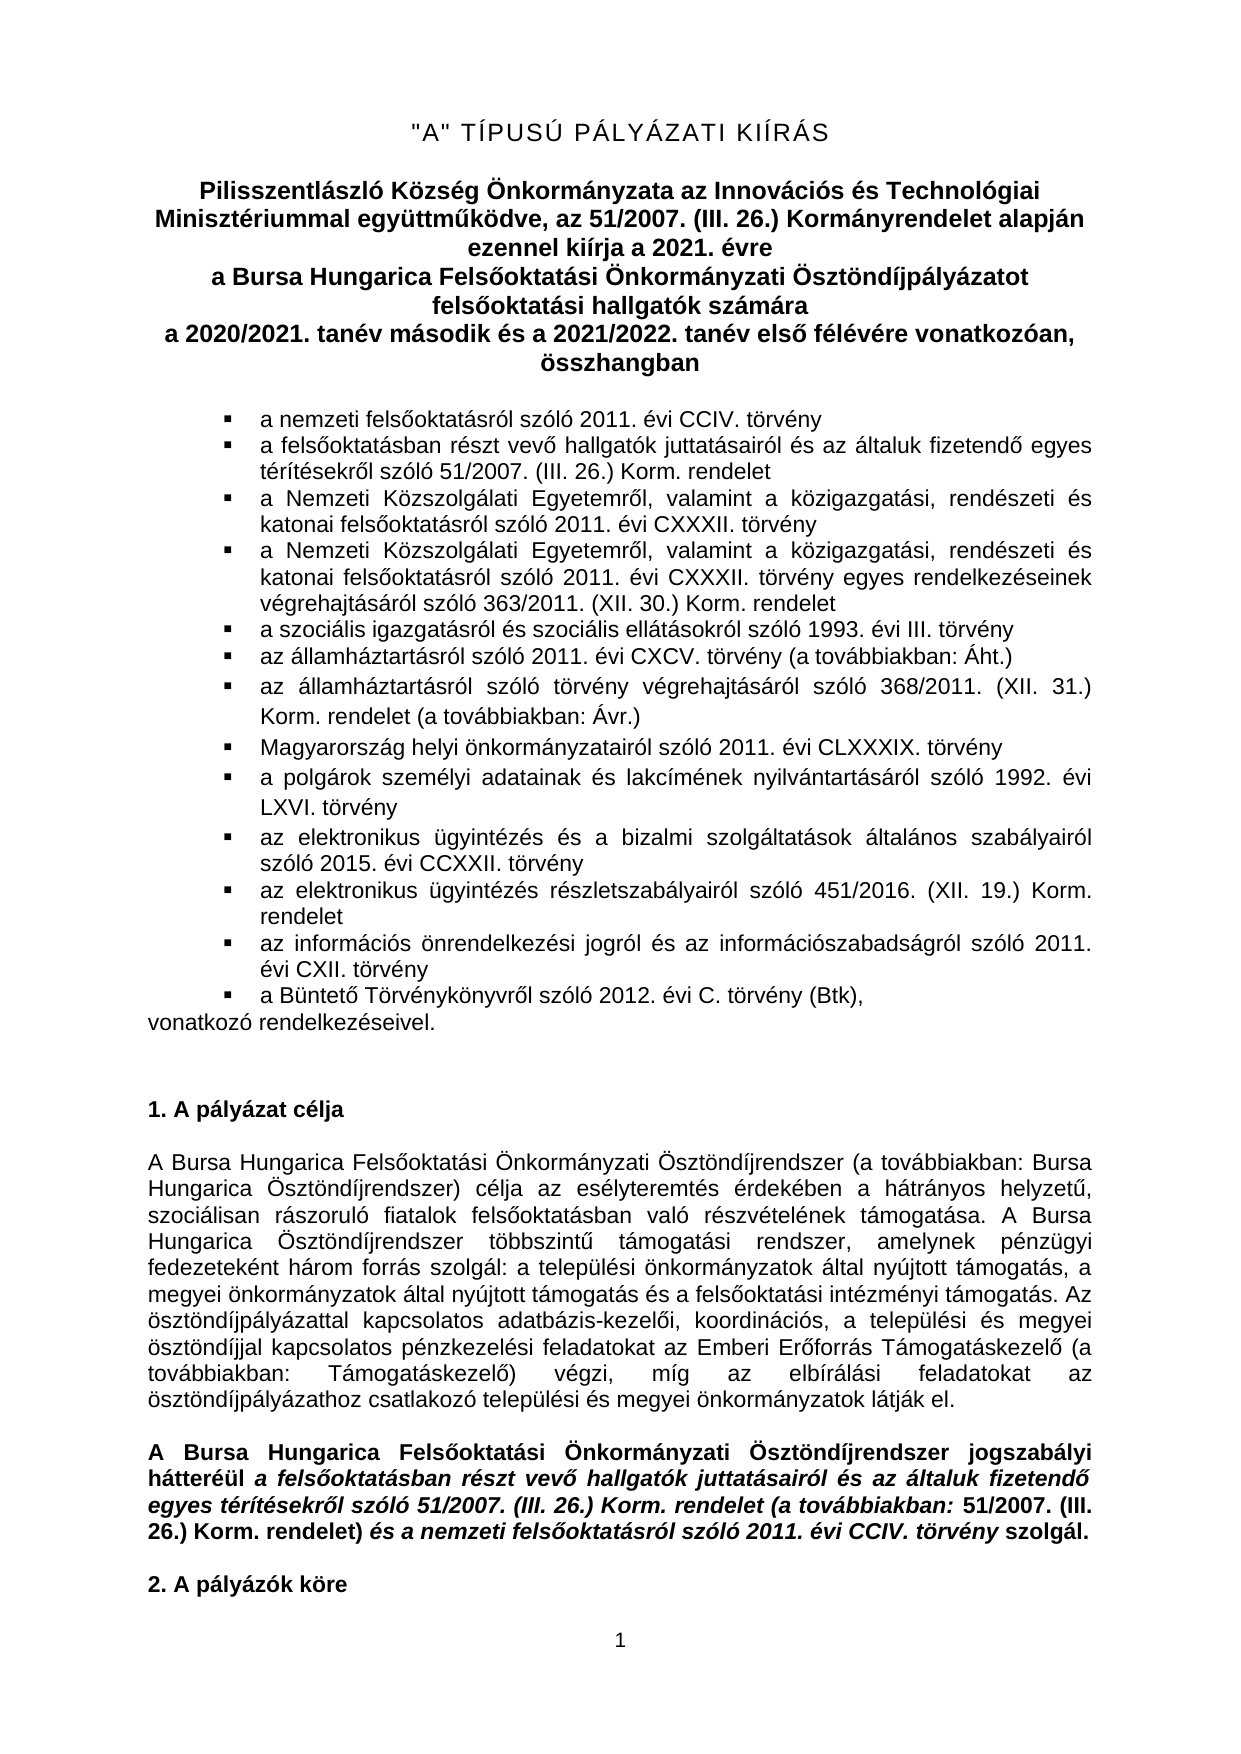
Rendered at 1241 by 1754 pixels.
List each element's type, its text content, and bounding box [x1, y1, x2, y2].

list Magyarország helyi önkormányzatairól szóló 2011. évi CLXXXIX. törvény [222, 733, 1092, 760]
text vonatkozó rendelkezéseivel. [148, 1008, 1092, 1035]
subtitle "A" TÍPUSÚ PÁLYÁZATI KIÍRÁS [148, 118, 1092, 147]
list a Nemzeti Közszolgálati Egyetemről, valamint a közigazgatási, rendészeti és katonai felsőoktatásról szóló 2011. évi CXXXII. törvény [222, 485, 1092, 537]
text A Bursa Hungarica Felsőoktatási Önkormányzati Ösztöndíjrendszer (a továbbiakban: Bursa Hungarica Ösztöndíjrendszer) célja az esélyteremtés érdekében a hátrányos helyzetű, szociálisan rászoruló fiatalok felsőoktatásban való részvételének támogatása. A Bursa Hungarica Ösztöndíjrendszer többszintű támogatási rendszer, amelynek pénzügyi fedezeteként három forrás szolgál: a települési önkormányzatok által nyújtott támogatás, a megyei önkormányzatok által nyújtott támogatás és a felsőoktatási intézményi támogatás. Az ösztöndíjpályázattal kapcsolatos adatbázis-kezelői, koordinációs, a települési és megyei ösztöndíjjal kapcsolatos pénzkezelési feladatokat az Emberi Erőforrás Támogatáskezelő (a továbbiakban: Támogatáskezelő) végzi, míg az elbírálási feladatokat az ösztöndíjpályázathoz csatlakozó települési és megyei önkormányzatok látják el. [148, 1149, 1092, 1412]
list a szociális igazgatásról és szociális ellátásokról szóló 1993. évi III. törvény [222, 616, 1092, 643]
text a 2020/2021. tanév második és a 2021/2022. tanév első félévére vonatkozóan, [148, 319, 1092, 348]
text összhangban [148, 348, 1092, 377]
list az elektronikus ügyintézés és a bizalmi szolgáltatások általános szabályairól szóló 2015. évi CCXXII. törvény [222, 824, 1092, 877]
text felsőoktatási hallgatók számára [148, 291, 1092, 319]
list a Nemzeti Közszolgálati Egyetemről, valamint a közigazgatási, rendészeti és katonai felsőoktatásról szóló 2011. évi CXXXII. törvény egyes rendelkezéseinek végrehajtásáról szóló 363/2011. (XII. 30.) Korm. rendelet [222, 537, 1092, 616]
text pályázók köre [148, 1571, 1092, 1597]
list az államháztartásról szóló 2011. évi CXCV. törvény (a továbbiakban: Áht.) [222, 643, 1092, 669]
text A Bursa Hungarica Felsőoktatási Önkormányzati Ösztöndíjrendszer jogszabályi hátteréül a felsőoktatásban részt vevő hallgatók juttatásairól és az általuk fizetendő egyes térítésekről szóló 51/2007. (III. 26.) Korm. rendelet (a továbbiakban: 51/2007. (III. 26.) Korm. rendelet) és a nemzeti felsőoktatásról szóló 2011. évi CCIV. törvény szolgál. [148, 1439, 1092, 1544]
list az információs önrendelkezési jogról és az információszabadságról szóló 2011. évi CXII. törvény [222, 929, 1092, 982]
text ezennel kiírja a 2021. évre [148, 233, 1092, 262]
list a felsőoktatásban részt vevő hallgatók juttatásairól és az általuk fizetendő egyes térítésekről szóló 51/2007. (III. 26.) Korm. rendelet [222, 432, 1092, 485]
list a polgárok személyi adatainak és lakcímének nyilvántartásáról szóló 1992. évi LXVI. törvény [222, 764, 1092, 820]
list a nemzeti felsőoktatásról szóló 2011. évi CCIV. törvény [222, 406, 1092, 432]
list a Büntető Törvénykönyvről szóló 2012. évi C. törvény (Btk), [222, 982, 1092, 1008]
text a Hungarica Felsőoktatási Önkormányzati Ösztöndíjpályázatot [148, 262, 1092, 291]
text 1. A pályázat célja [148, 1096, 1092, 1123]
list az elektronikus ügyintézés részletszabályairól szóló 451/2016. (XII. 19.) Korm. rendelet [222, 877, 1092, 929]
text Pilisszentlászló Község Önkormányzata az Innovációs és Technológiai Minisztériummal együttműködve, az 51/2007. (III. 26.) Kormányrendelet alapján [148, 176, 1092, 233]
list az államháztartásról szóló törvény végrehajtásáról szóló 368/2011. (XII. 31.) Korm. rendelet (a továbbiakban: Ávr.) [222, 673, 1092, 729]
